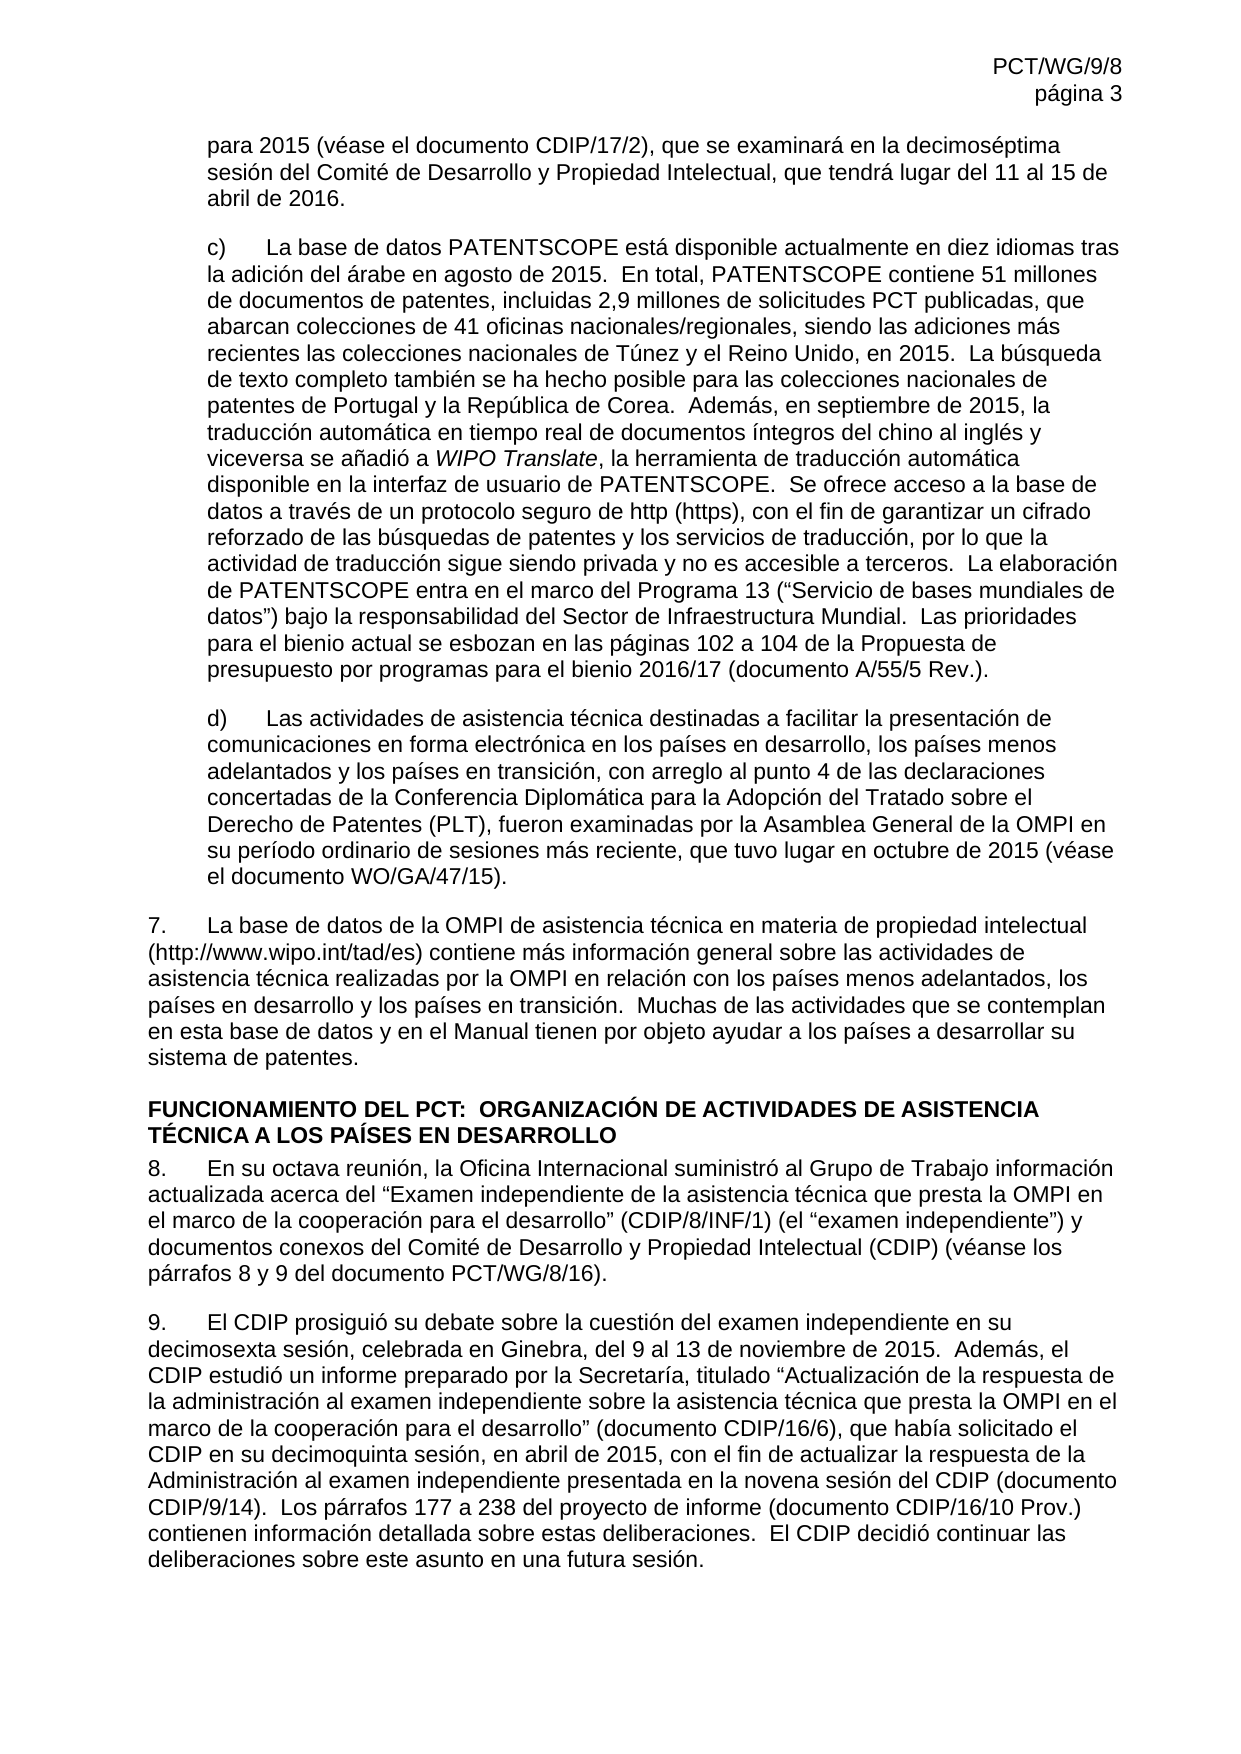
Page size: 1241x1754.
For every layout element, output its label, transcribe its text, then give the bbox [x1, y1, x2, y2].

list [207, 132, 1122, 211]
subtitle FUNCIONAMIENTO DEL PCT: ORGANIZACIÓN DE ACTIVIDADES DE ASISTENCIA TÉCNICA A LOS PAÍSES EN DESARROLLO [148, 1096, 1122, 1148]
list Las actividades de asistencia técnica destinadas a facilitar la presentación de comunicaciones en forma electrónica en los países en desarrollo, los países menos adelantados y los países en transición, con arreglo al punto 4 de las declaraciones concertadas de la Conferencia Diplomática para la Adopción del Tratado sobre el Derecho de Patentes (PLT), fueron examinadas por la Asamblea General de la OMPI en su período ordinario de sesiones más reciente, que tuvo lugar en octubre de 2015 (véase el documento WO/GA/47/15). [207, 705, 1122, 889]
text La base de datos de la OMPI de asistencia técnica en materia de propiedad intelectual (http://www.wipo.int/tad/es) contiene más información general sobre las actividades de asistencia técnica realizadas por la OMPI en relación con los países menos adelantados, los países en desarrollo y los países en transición. Muchas de las actividades que se contemplan en esta base de datos y en el Manual tienen por objeto ayudar a los países a desarrollar su sistema de patentes. [148, 912, 1122, 1071]
text El CDIP prosiguió su debate sobre la cuestión del examen independiente en su decimosexta sesión, celebrada en Ginebra, del 9 al 13 de noviembre de 2015. Además, el CDIP estudió un informe preparado por la Secretaría, titulado “Actualización de la respuesta de la administración al examen independiente sobre la asistencia técnica que presta la OMPI en el marco de la cooperación para el desarrollo” (documento CDIP/16/6), que había solicitado el CDIP en su decimoquinta sesión, en abril de 2015, con el fin de actualizar la respuesta de la Administración al examen independiente presentada en la novena sesión del CDIP (documento CDIP/9/14). Los párrafos 177 a 238 del proyecto de informe (documento CDIP/16/10 Prov.) contienen información detallada sobre estas deliberaciones. El CDIP decidió continuar las deliberaciones sobre este asunto en una futura sesión. [148, 1309, 1122, 1573]
text En su octava reunión, la Oficina Internacional suministró al Grupo de Trabajo información actualizada acerca del “Examen independiente de la asistencia técnica que presta la OMPI en el marco de la cooperación para el desarrollo” (CDIP/8/INF/1) (el “examen independiente”) y documentos conexos del Comité de Desarrollo y Propiedad Intelectual (CDIP) (véanse los párrafos 8 y 9 del documento PCT/WG/8/16). [148, 1154, 1122, 1286]
list La base de datos PATENTSCOPE está disponible actualmente en diez idiomas tras la adición del árabe en agosto de 2015. En total, PATENTSCOPE contiene 51 millones de documentos de patentes, incluidas 2,9 millones de solicitudes PCT publicadas, que abarcan colecciones de 41 oficinas nacionales/regionales, siendo las adiciones más recientes las colecciones nacionales de Túnez y el Reino Unido, en 2015. La búsqueda de texto completo también se ha hecho posible para las colecciones nacionales de patentes de Portugal y la República de Corea. Además, en septiembre de 2015, la traducción automática en tiempo real de documentos íntegros del chino al inglés y viceversa se añadió a WIPO Translate, la herramienta de traducción automática disponible en la interfaz de usuario de PATENTSCOPE. Se ofrece acceso a la base de datos a través de un protocolo seguro de http (https), con el fin de garantizar un cifrado reforzado de las búsquedas de patentes y los servicios de traducción, por lo que la actividad de traducción sigue siendo privada y no es accesible a terceros. La elaboración de PATENTSCOPE entra en el marco del Programa 13 (“Servicio de bases mundiales de datos”) bajo la responsabilidad del Sector de Infraestructura Mundial. Las prioridades para el bienio actual se esbozan en las páginas 102 a 104 de la Propuesta de presupuesto por programas para el bienio 2016/17 (documento A/55/5 Rev.). [207, 234, 1122, 682]
